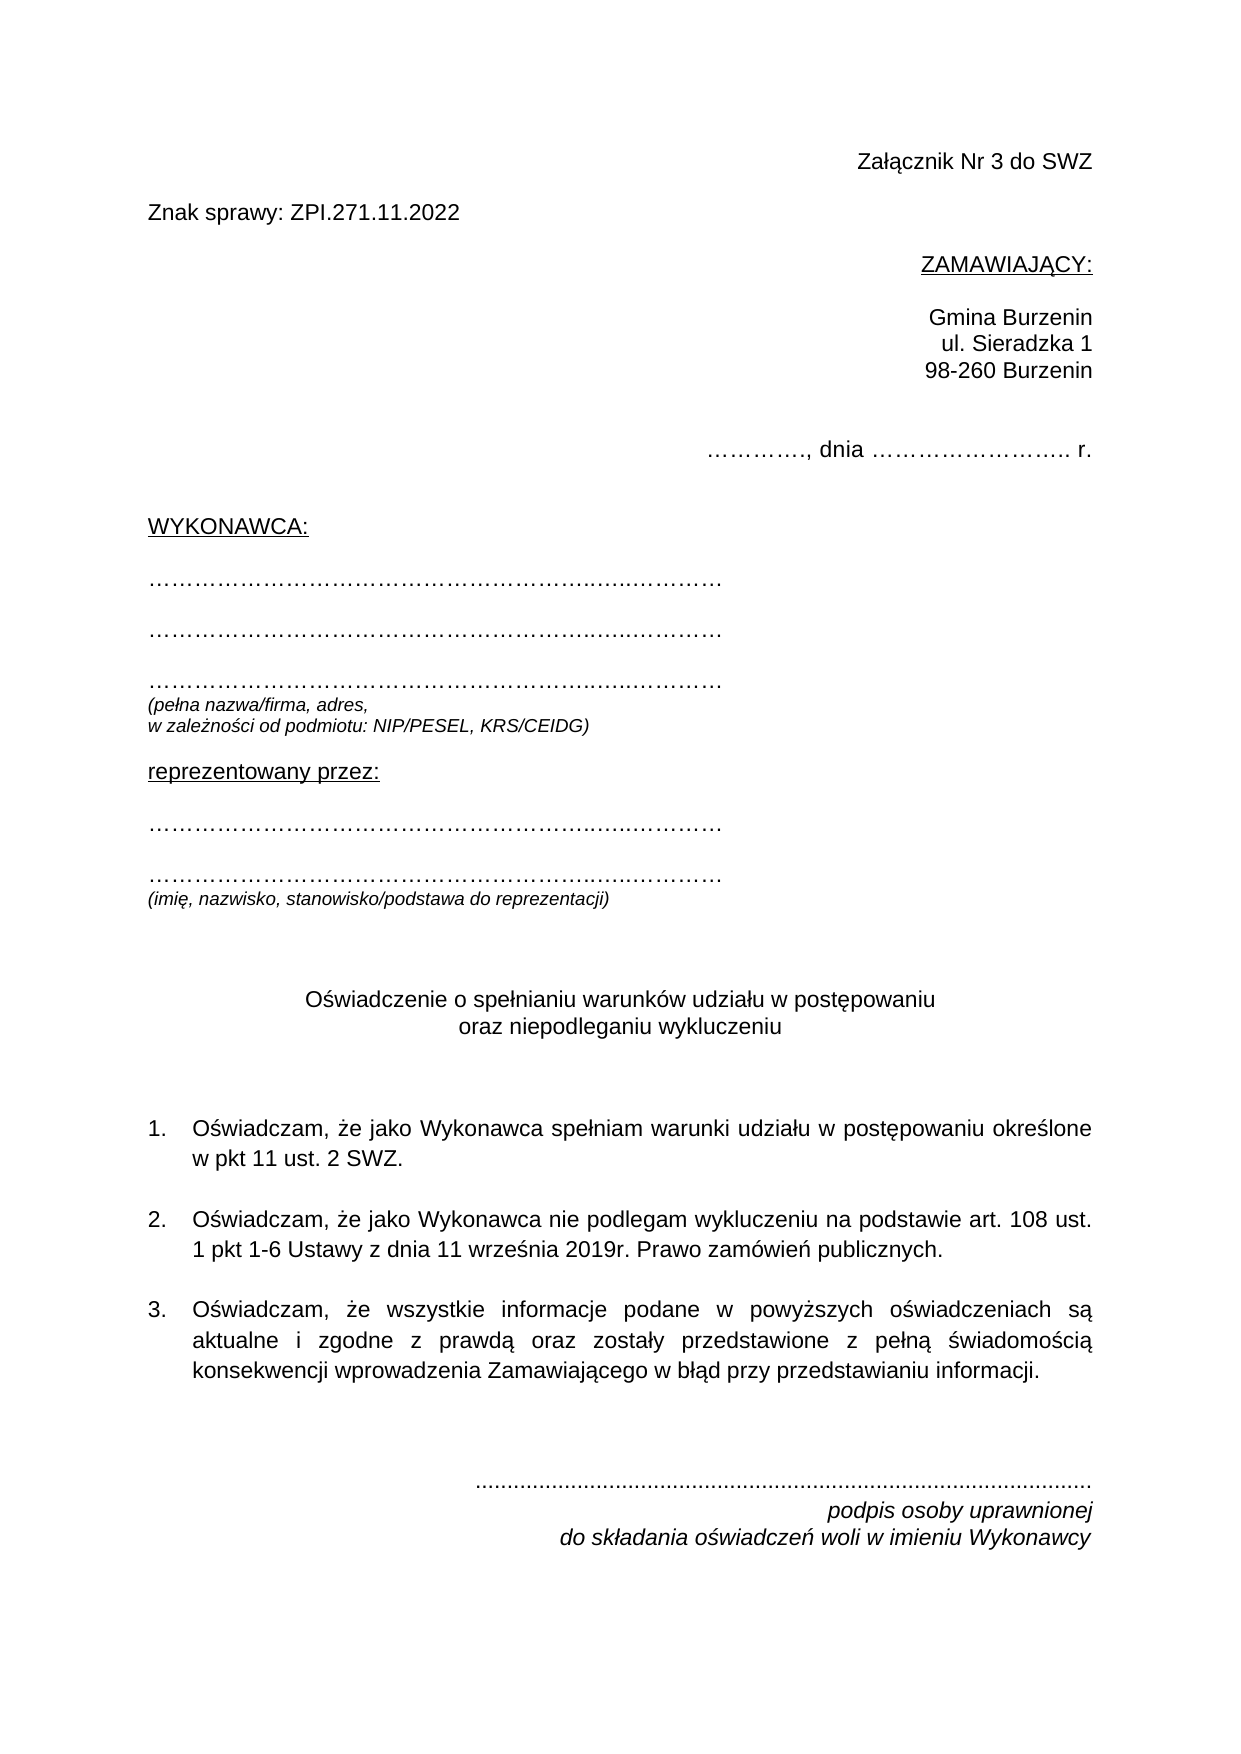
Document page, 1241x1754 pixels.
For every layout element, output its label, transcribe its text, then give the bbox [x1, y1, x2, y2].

text Oświadczenie o spełnianiu warunków udziału w postępowaniu [148, 986, 1093, 1013]
text …………………………………………………..…..………… [148, 667, 1093, 694]
text WYKONAWCA: [148, 513, 1093, 539]
text ................................................................................................. [148, 1467, 1093, 1493]
text …………………………………………………..…..………… [148, 810, 1093, 836]
text w zależności od podmiotu: NIP/PESEL, KRS/CEIDG) [148, 715, 1092, 737]
text …………., dnia …………………….. r. [148, 436, 1093, 462]
text …………………………………………………..…..………… [148, 616, 1093, 642]
text (pełna nazwa/firma, adres, [148, 694, 1092, 715]
text …………………………………………………..…..………… [148, 564, 1093, 591]
text Załącznik Nr 3 do SWZ [216, 148, 1093, 174]
list Oświadczam, że wszystkie informacje podane w powyższych oświadczeniach są aktualne i zgodne z prawdą oraz zostały przedstawione z pełną świadomością konsekwencji wprowadzenia Zamawiającego w błąd przy przedstawianiu informacji. [148, 1296, 1093, 1383]
text 98-260 Burzenin [148, 357, 1093, 383]
text Znak sprawy: ZPI.271.11.2022 [148, 199, 1093, 225]
text (imię, nazwisko, stanowisko/podstawa do reprezentacji) [148, 887, 1092, 909]
text ul. Sieradzka 1 [148, 330, 1093, 357]
list Oświadczam, że jako Wykonawca nie podlegam wykluczeniu na podstawie art. 108 ust. 1 pkt 1-6 Ustawy z dnia 11 września 2019r. Prawo zamówień publicznych. [148, 1206, 1093, 1262]
text podpis osoby uprawnionej [148, 1497, 1093, 1524]
list Oświadczam, że jako Wykonawca spełniam warunki udziału w postępowaniu określone w pkt 11 ust. 2 SWZ. [148, 1115, 1093, 1172]
text ZAMAWIAJĄCY: [148, 251, 1093, 278]
text reprezentowany przez: [148, 758, 1092, 785]
text Gmina Burzenin [148, 304, 1093, 330]
text …………………………………………………..…..………… [148, 861, 1093, 887]
text oraz niepodleganiu wykluczeniu [148, 1013, 1093, 1039]
text do składania oświadczeń woli w imieniu Wykonawcy [148, 1524, 1093, 1550]
